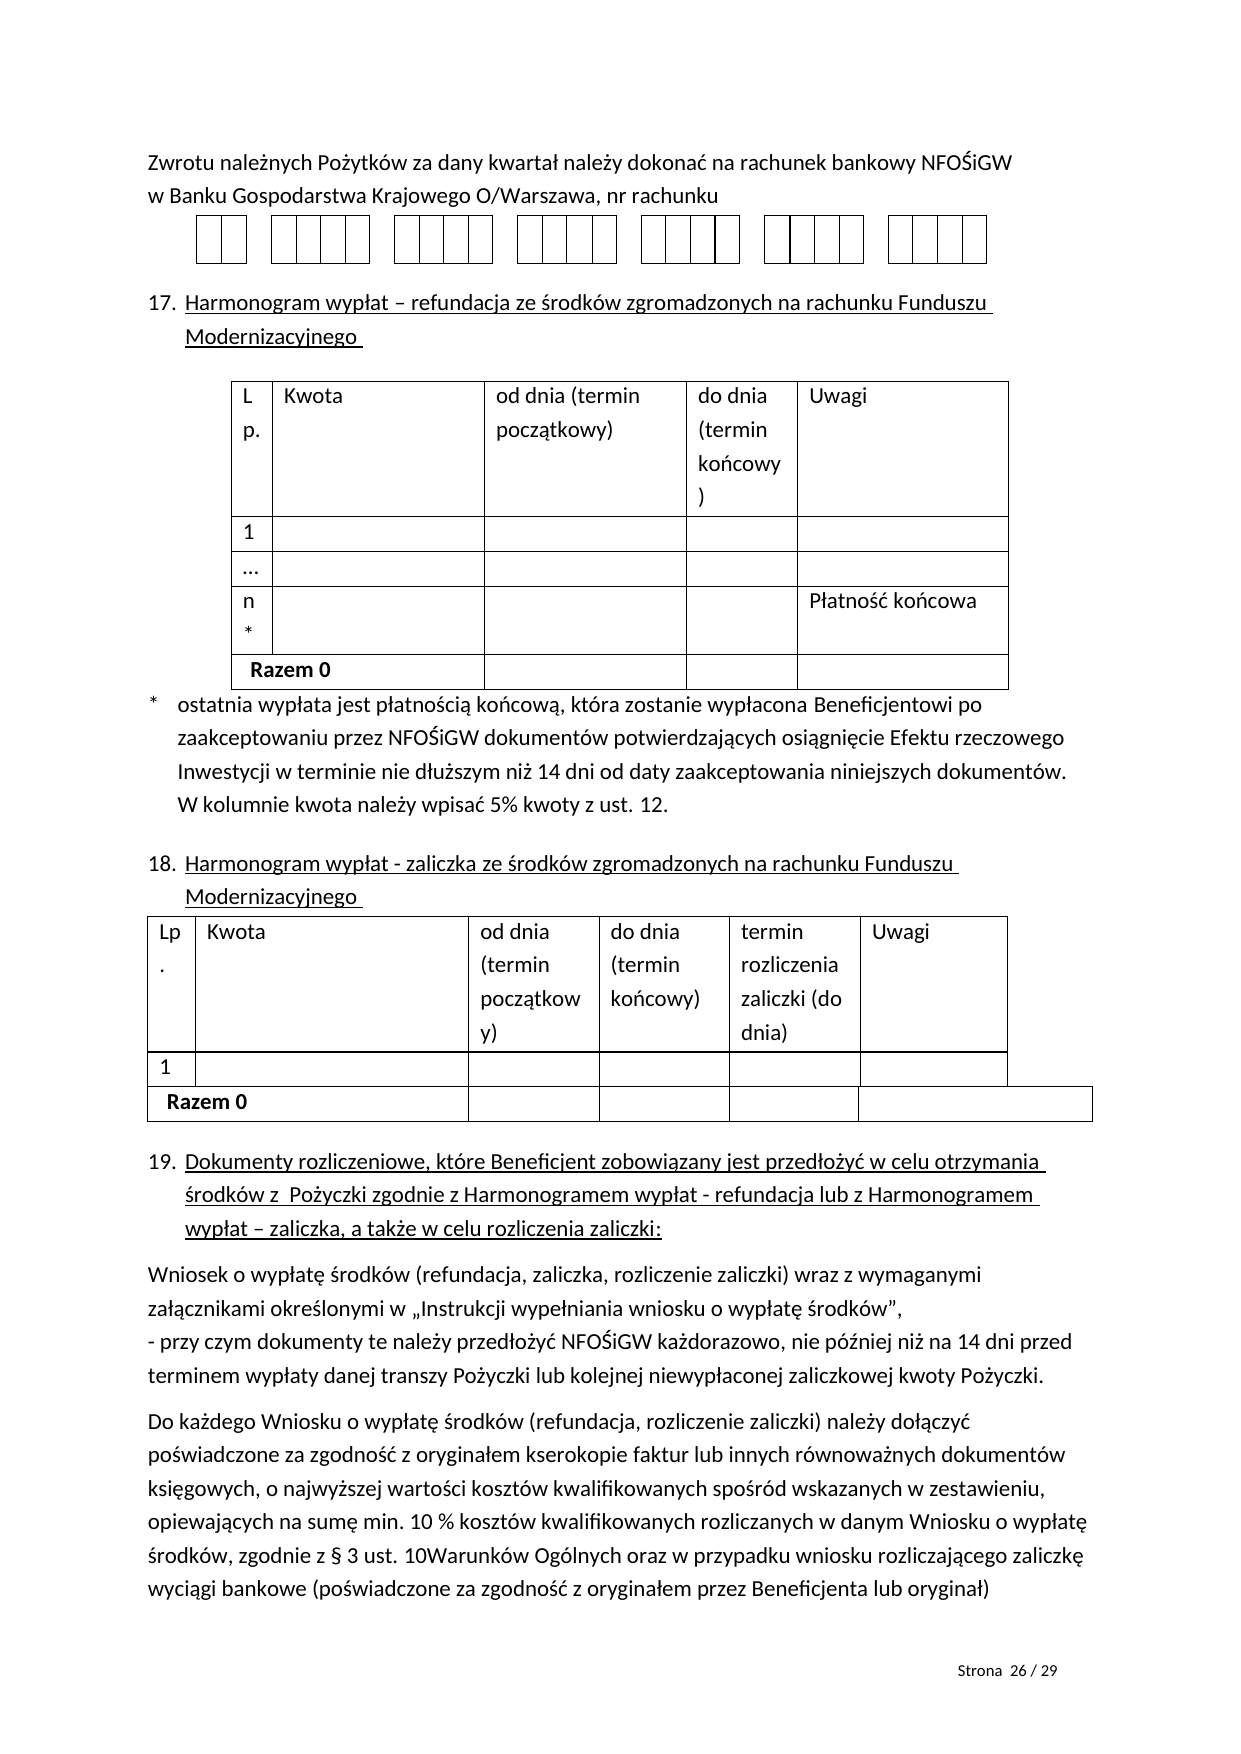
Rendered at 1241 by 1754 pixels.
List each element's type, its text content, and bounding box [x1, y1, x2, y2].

table_header [815, 216, 839, 262]
table_header [493, 215, 517, 262]
table_cell … [232, 552, 272, 586]
table_header termin rozliczenia zaliczki (do dnia) [730, 917, 860, 1051]
table_cell [600, 1087, 729, 1121]
table_cell [730, 1087, 858, 1121]
table_cell 1 [232, 517, 272, 551]
table_header [197, 216, 221, 262]
table_header do dnia (termin końcowy) [687, 382, 797, 516]
table_header [444, 216, 468, 262]
table_header [321, 216, 345, 262]
table_header od dnia (termin początkowy) [485, 382, 686, 516]
table_header do dnia (termin końcowy) [600, 917, 729, 1051]
table_header [567, 216, 592, 262]
table_header [222, 216, 246, 262]
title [148, 1407, 1093, 1602]
table_header [740, 215, 764, 262]
title Dokumenty rozliczeniowe, które Beneficjent zobowiązany jest przedłożyć w celu otrzymania środków z Pożyczki zgodnie z Harmonogramem wypłat - refundacja lub z Harmonogramem wypłat – zaliczka, a także w celu rozliczenia zaliczki: [148, 1147, 1086, 1242]
table_header [543, 216, 566, 262]
table_cell [730, 1053, 860, 1086]
table_header Kwota [273, 382, 484, 516]
table_cell [600, 1053, 729, 1086]
table_header [889, 216, 912, 262]
table_header [963, 216, 986, 262]
table_header [642, 216, 665, 262]
title Harmonogram wypłat - zaliczka ze środków zgromadzonych na rachunku Funduszu Modernizacyjnego [148, 849, 1086, 910]
table_cell [687, 655, 797, 689]
table_cell [273, 552, 484, 586]
table_header [864, 215, 888, 262]
table_cell [273, 587, 484, 654]
table_cell Płatność końcowa [798, 587, 1008, 654]
table_header Lp. [148, 917, 195, 1051]
table_cell [485, 655, 686, 689]
table_cell [687, 517, 797, 551]
table_header [297, 216, 320, 262]
table_header Uwagi [798, 382, 1008, 516]
table_header [272, 216, 296, 262]
table_cell n* [232, 587, 272, 654]
title Harmonogram wypłat – refundacja ze środków zgromadzonych na rachunku Funduszu Modernizacyjnego [148, 288, 1086, 350]
table_header [346, 216, 369, 262]
title - przy czym dokumenty te należy przedłożyć NFOŚiGW każdorazowo, nie później niż na 14 dni przed terminem wypłaty danej transzy Pożyczki lub kolejnej niewypłaconej zaliczkowej kwoty Pożyczki. [148, 1327, 1093, 1389]
table_header [247, 215, 271, 262]
table_cell [485, 517, 686, 551]
table_header Lp. [232, 382, 272, 516]
table_cell [798, 552, 1008, 586]
table_cell 1 [148, 1053, 195, 1086]
table_cell [798, 517, 1008, 551]
table_header Kwota [196, 917, 468, 1051]
table_header [666, 216, 690, 262]
table_header Uwagi [861, 917, 1007, 1051]
table_header [913, 216, 937, 262]
table_header [469, 216, 492, 262]
table_cell [469, 1087, 599, 1121]
table_cell [861, 1053, 1007, 1086]
table_header [593, 216, 616, 262]
table_header [395, 216, 419, 262]
table_cell [196, 1053, 468, 1086]
table_cell [273, 517, 484, 551]
table_header [518, 216, 542, 262]
table_header [791, 216, 814, 262]
table_cell [687, 587, 797, 654]
table_header [765, 216, 789, 262]
table_cell [859, 1087, 1092, 1121]
table_header [691, 216, 714, 262]
table_cell [469, 1053, 599, 1086]
table_header [617, 215, 641, 262]
table_header [938, 216, 962, 262]
table_header [840, 216, 863, 262]
table_header [420, 216, 443, 262]
title Wniosek o wypłatę środków (refundacja, zaliczka, rozliczenie zaliczki) wraz z wymaganymi załącznikami określonymi w „Instrukcji wypełniania wniosku o wypłatę środków”, [148, 1260, 1093, 1322]
title * ostatnia wypłata jest płatnością końcową, która zostanie wypłacona Beneficjentowi po zaakceptowaniu przez NFOŚiGW dokumentów potwierdzających osiągnięcie Efektu rzeczowego Inwestycji w terminie nie dłuższym niż 14 dni od daty zaakceptowania niniejszych dokumentów. W kolumnie kwota należy wpisać 5% kwoty z ust. 12. [148, 690, 1093, 818]
table_cell [485, 552, 686, 586]
table_cell [485, 587, 686, 654]
text Zwrotu należnych Pożytków za dany kwartał należy dokonać na rachunek bankowy NFOŚiGW w Banku Gospodarstwa Krajowego O/Warszawa, nr rachunku [148, 148, 1093, 209]
table_cell [687, 552, 797, 586]
table_cell [798, 655, 1008, 689]
table_header [716, 216, 739, 262]
table_header [370, 215, 394, 262]
table_cell Razem 0,00 zł [148, 1087, 468, 1121]
table_cell Razem 0,00 zł [232, 655, 484, 689]
table_header od dnia (termin początkowy) [469, 917, 599, 1051]
